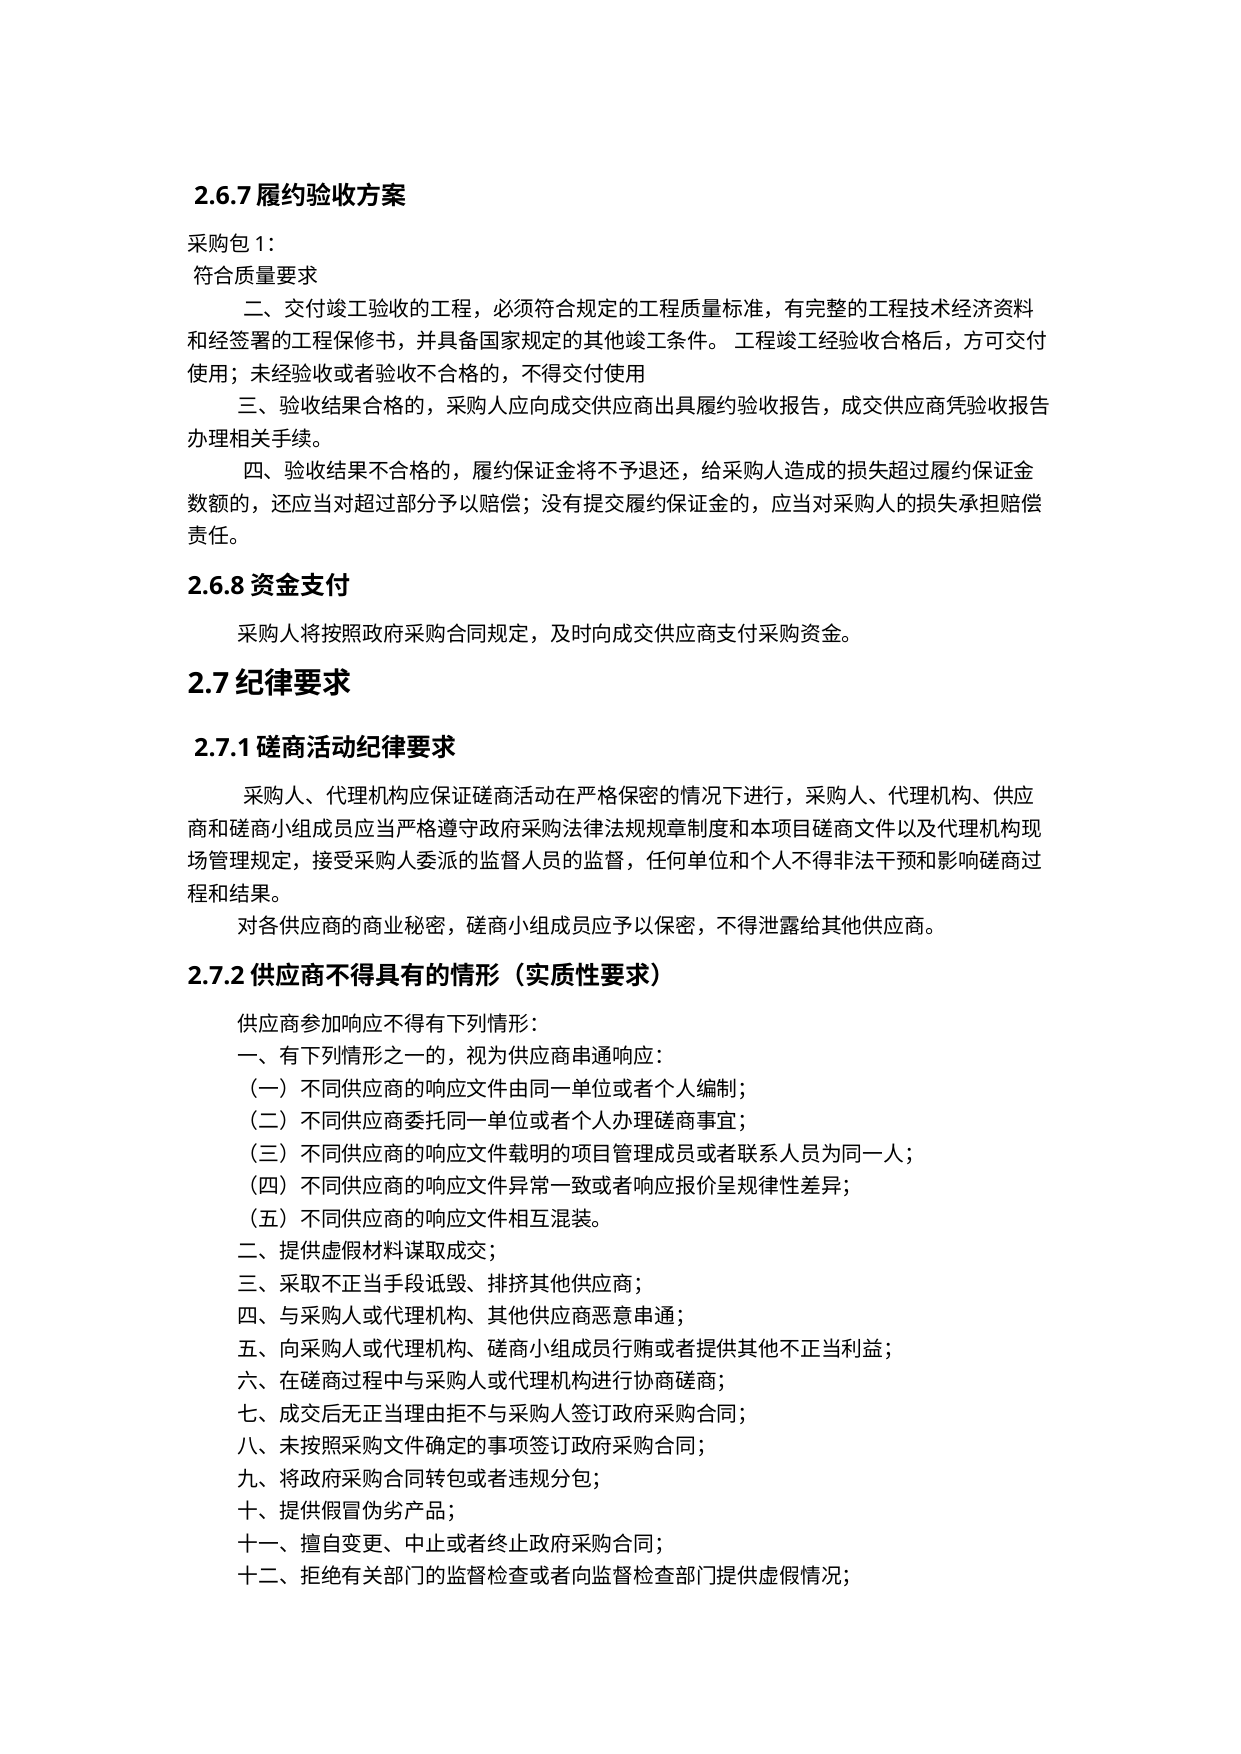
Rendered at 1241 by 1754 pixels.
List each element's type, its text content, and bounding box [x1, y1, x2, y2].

text 十一、擅自变更、中止或者终止政府采购合同； [187, 1527, 1053, 1559]
text 2.6.8资金支付 [187, 552, 1053, 617]
text 七、成交后无正当理由拒不与采购人签订政府采购合同； [187, 1397, 1053, 1429]
text 采购包1： [187, 227, 1053, 259]
text 一、有下列情形之一的，视为供应商串通响应： [187, 1039, 1053, 1072]
text 十、提供假冒伪劣产品； [187, 1494, 1053, 1527]
text 三、采取不正当手段诋毁、排挤其他供应商； [187, 1267, 1053, 1299]
text 四、与采购人或代理机构、其他供应商恶意串通； [187, 1299, 1053, 1332]
text （三）不同供应商的响应文件载明的项目管理成员或者联系人员为同一人； [187, 1137, 1053, 1169]
text （二）不同供应商委托同一单位或者个人办理磋商事宜； [187, 1104, 1053, 1137]
text 采购人将按照政府采购合同规定，及时向成交供应商支付采购资金。 [187, 617, 1053, 649]
text 八、未按照采购文件确定的事项签订政府采购合同； [187, 1429, 1053, 1462]
text 九、将政府采购合同转包或者违规分包； [187, 1462, 1053, 1494]
text 十二、拒绝有关部门的监督检查或者向监督检查部门提供虚假情况； [187, 1559, 1053, 1592]
text 二、交付竣工验收的工程，必须符合规定的工程质量标准，有完整的工程技术经济资料和经签署的工程保修书，并具备国家规定的其他竣工条件。 工程竣工经验收合格后，方可交付使用；未经验收或者验收不合格的，不得交付使用 [187, 292, 1053, 389]
text 六、在磋商过程中与采购人或代理机构进行协商磋商； [187, 1364, 1053, 1397]
text （五）不同供应商的响应文件相互混装。 [187, 1202, 1053, 1234]
text 采购人、代理机构应保证磋商活动在严格保密的情况下进行，采购人、代理机构、供应商和磋商小组成员应当严格遵守政府采购法律法规规章制度和本项目磋商文件以及代理机构现场管理规定，接受采购人委派的监督人员的监督，任何单位和个人不得非法干预和影响磋商过程和结果。 [187, 779, 1053, 909]
text 供应商参加响应不得有下列情形： [187, 1007, 1053, 1039]
text 二、提供虚假材料谋取成交； [187, 1234, 1053, 1267]
text 对各供应商的商业秘密，磋商小组成员应予以保密，不得泄露给其他供应商。 [187, 909, 1053, 942]
text （一）不同供应商的响应文件由同一单位或者个人编制； [187, 1072, 1053, 1104]
text 四、验收结果不合格的，履约保证金将不予退还，给采购人造成的损失超过履约保证金数额的，还应当对超过部分予以赔偿；没有提交履约保证金的，应当对采购人的损失承担赔偿责任。 [187, 454, 1053, 552]
text 2.7.2供应商不得具有的情形（实质性要求） [187, 942, 1053, 1007]
text 2.6.7履约验收方案 [187, 162, 1053, 227]
text （四）不同供应商的响应文件异常一致或者响应报价呈规律性差异； [187, 1169, 1053, 1202]
text 三、验收结果合格的，采购人应向成交供应商出具履约验收报告，成交供应商凭验收报告办理相关手续。 [187, 389, 1053, 454]
text 五、向采购人或代理机构、磋商小组成员行贿或者提供其他不正当利益； [187, 1332, 1053, 1364]
text 2.7纪律要求 [187, 649, 1053, 714]
text 2.7.1磋商活动纪律要求 [187, 714, 1053, 779]
text 符合质量要求 [187, 259, 1053, 292]
